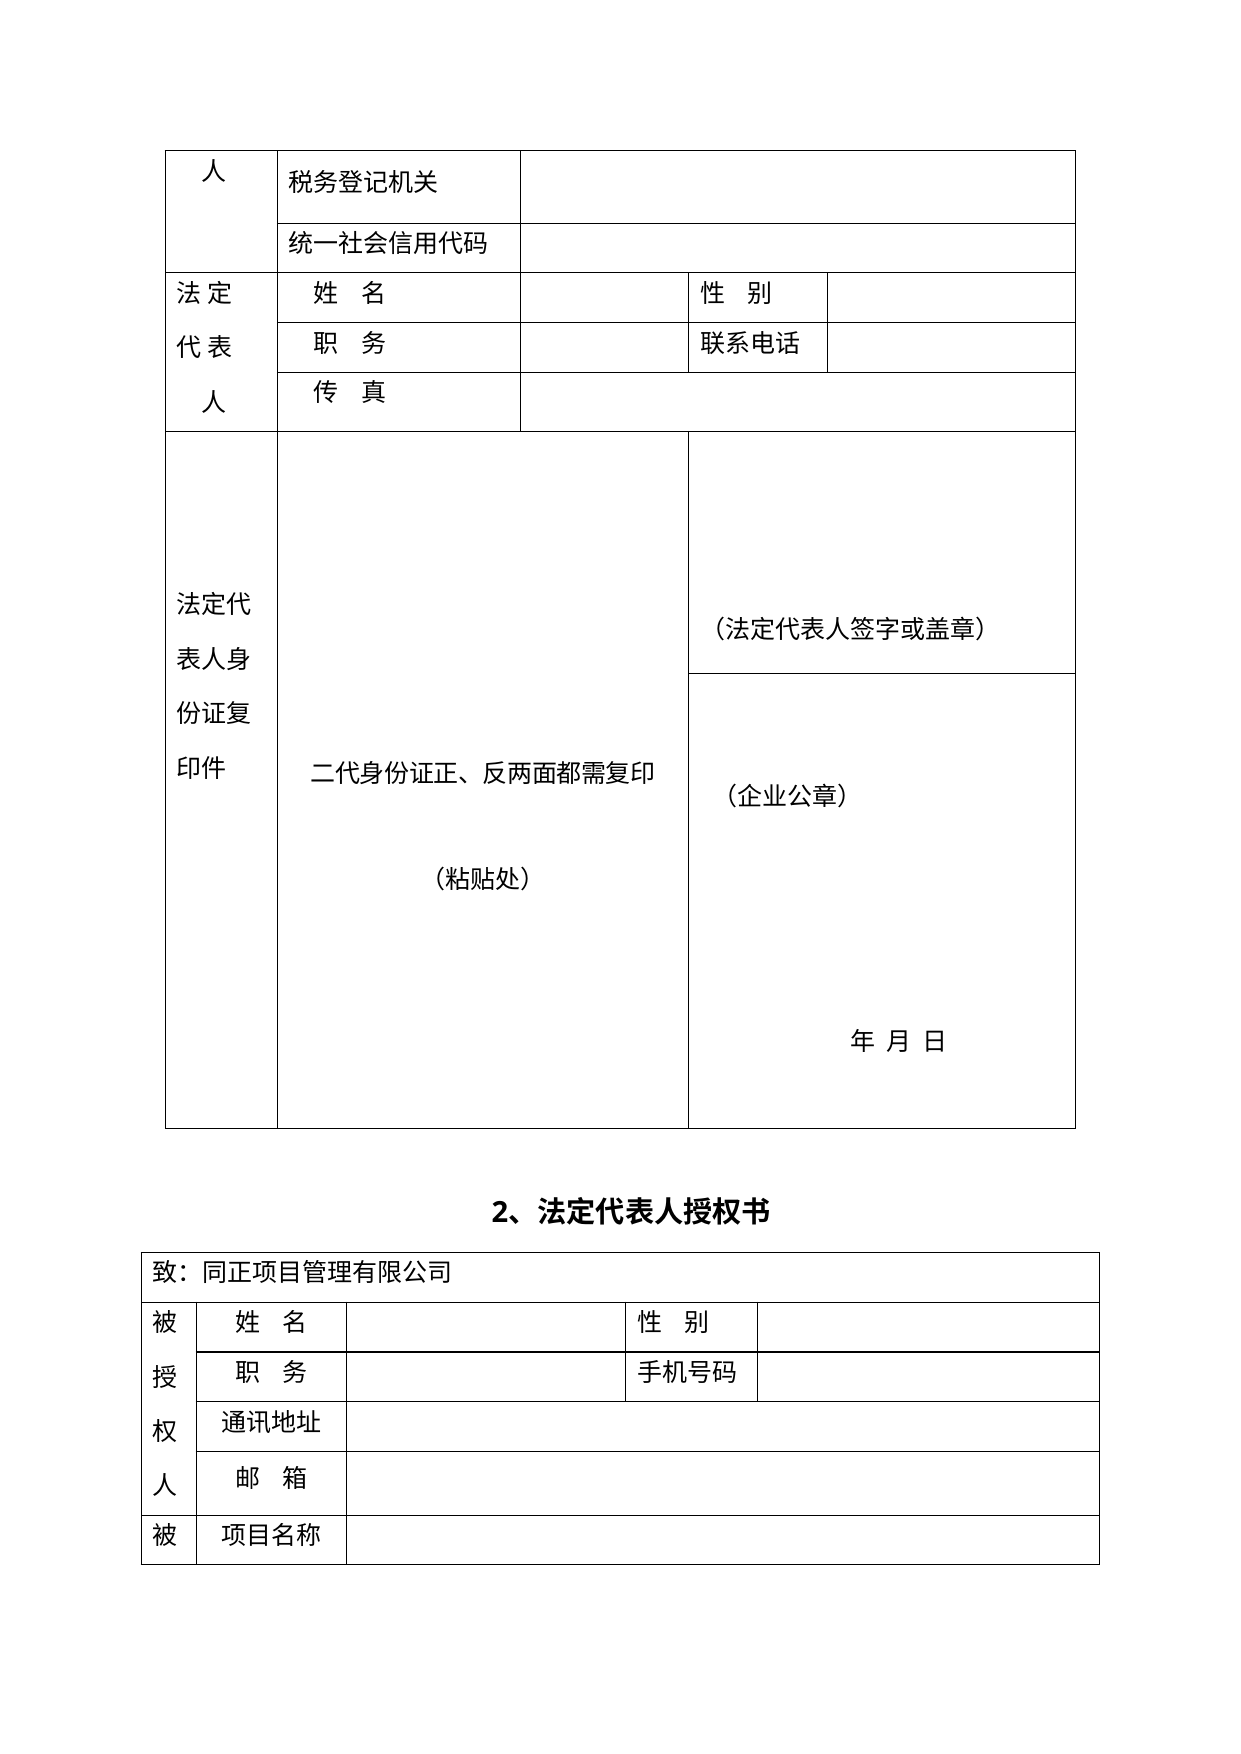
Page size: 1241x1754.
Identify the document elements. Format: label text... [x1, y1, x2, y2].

table_cell 统一社会信用代码 [278, 224, 520, 272]
table_cell 通讯地址 [197, 1402, 346, 1451]
table_cell 性 别 [626, 1303, 757, 1351]
table_cell [521, 151, 1075, 222]
table_cell 税务登记机关 [278, 151, 520, 222]
table_cell 传 真 [278, 373, 520, 431]
table_cell [347, 1353, 625, 1401]
table_cell 职 务 [197, 1353, 346, 1401]
table_cell （法定代表人签字或盖章） [689, 432, 1075, 673]
table_cell 被 授 权 项 目 与 内 容 [142, 1516, 196, 1564]
table_cell 被 授 权 人 [142, 1303, 196, 1514]
table_cell [758, 1353, 1099, 1401]
table_cell 姓 名 [197, 1303, 346, 1351]
table_cell [828, 323, 1075, 372]
table_cell 二代身份证正、反两面都需复印 （粘贴处） [278, 432, 688, 1128]
table_cell 法 定 代 表 人 [166, 273, 277, 431]
table_cell [521, 323, 688, 372]
table_cell 联系电话 [689, 323, 827, 372]
table_cell [758, 1303, 1099, 1351]
table_cell [347, 1402, 1099, 1451]
table_cell （企业公章） 年 月 日 [689, 674, 1075, 1128]
table_cell [521, 373, 1075, 431]
table_cell [521, 224, 1075, 272]
table_cell [347, 1303, 625, 1351]
table_cell 手机号码 [626, 1353, 757, 1401]
table_cell 职 务 [278, 323, 520, 372]
table_cell 性 别 [689, 273, 827, 322]
text 2、法定代表人授权书 [181, 1188, 1081, 1231]
table_cell [347, 1452, 1099, 1514]
table_cell [521, 273, 688, 322]
table_cell [347, 1516, 1099, 1564]
table_cell 姓 名 [278, 273, 520, 322]
table_cell [828, 273, 1075, 322]
table_cell 项目名称 [197, 1516, 346, 1564]
table_cell 邮 箱 [197, 1452, 346, 1514]
table_header 致：同正项目管理有限公司 [142, 1253, 1099, 1302]
table_cell 法定代表人身份证复印件 [166, 432, 277, 1128]
